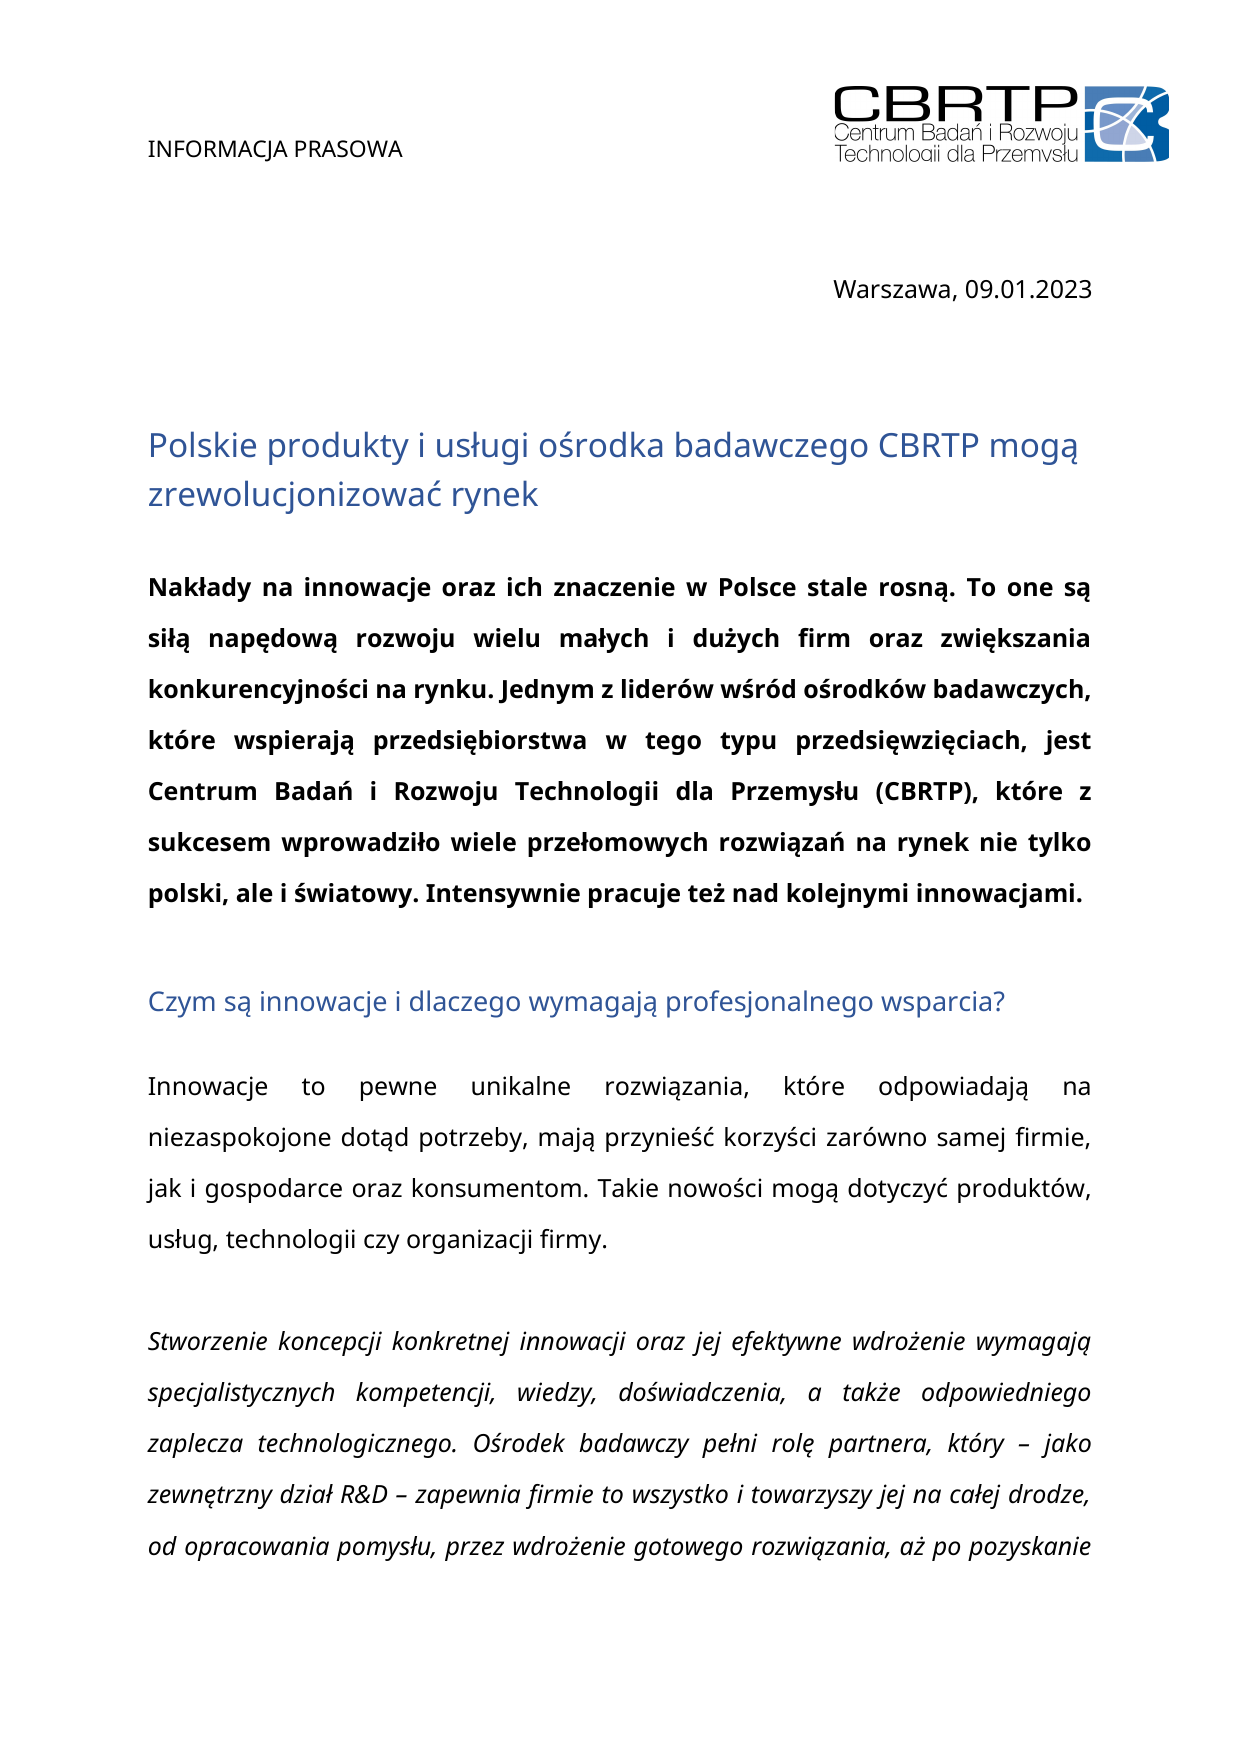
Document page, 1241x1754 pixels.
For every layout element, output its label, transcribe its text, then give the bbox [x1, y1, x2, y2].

text Innowacje to pewne unikalne rozwiązania, które odpowiadają na niezaspokojone dotąd potrzeby, mają przynieść korzyści zarówno samej firmie, jak i gospodarce oraz konsumentom. Takie nowości mogą dotyczyć produktów, usług, technologii czy organizacji firmy. [148, 1069, 1093, 1256]
text Nakłady na innowacje oraz ich znaczenie w Polsce stale rosną. To one są siłą napędową rozwoju wielu małych i dużych firm oraz zwiększania konkurencyjności na rynku. Jednym z liderów wśród ośrodków badawczych, które wspierają przedsiębiorstwa w tego typu przedsięwzięciach, jest Centrum Badań i Rozwoju Technologii dla Przemysłu (CBRTP), które z sukcesem wprowadziło wiele przełomowych rozwiązań na rynek nie tylko polski, ale i światowy. Intensywnie pracuje też nad kolejnymi innowacjami. [148, 570, 1093, 910]
subtitle Czym są innowacje i dlaczego wymagają profesjonalnego wsparcia? [148, 982, 1093, 1019]
text Warszawa, 09.01.2023 [369, 271, 1093, 305]
picture [834, 86, 1169, 162]
subtitle Polskie produkty i usługi ośrodka badawczego CBRTP mogą zrewolucjonizować rynek [148, 421, 1093, 516]
